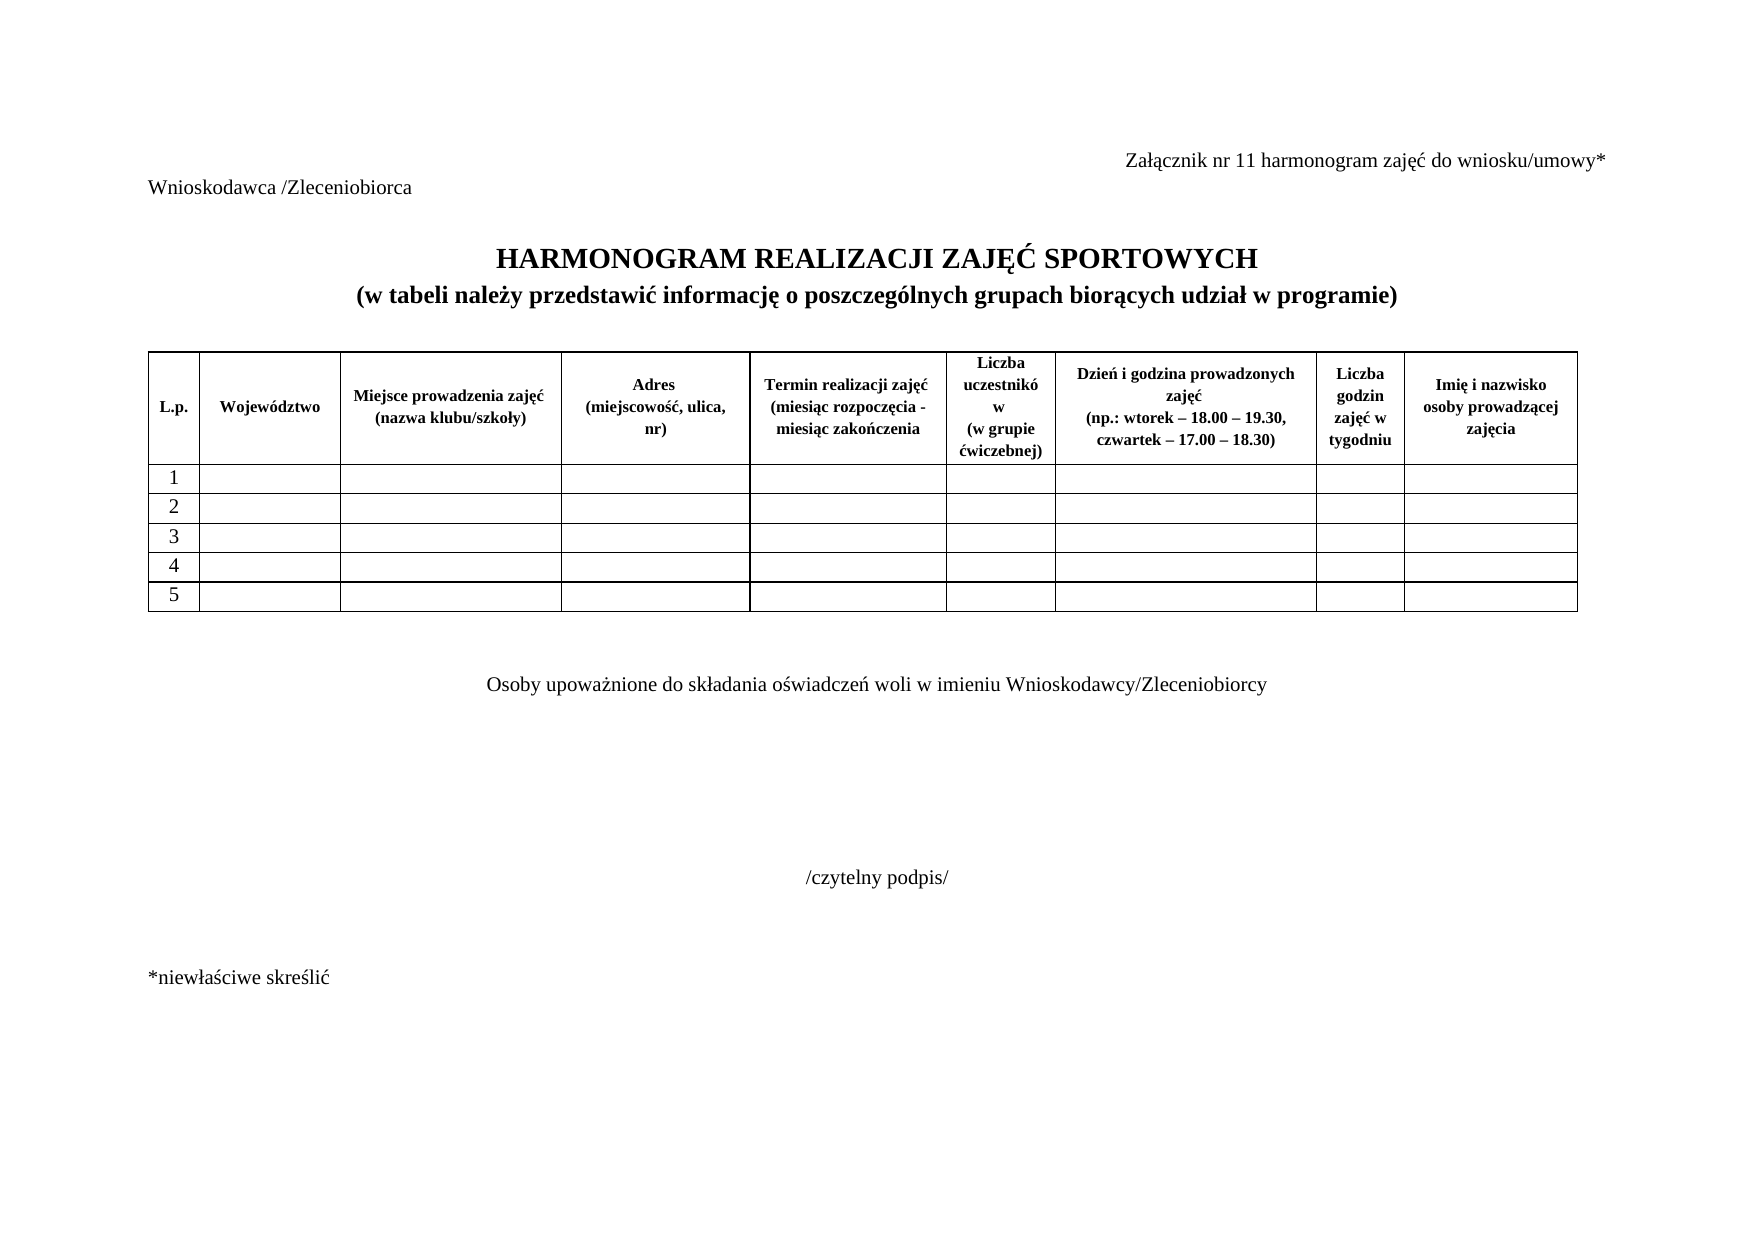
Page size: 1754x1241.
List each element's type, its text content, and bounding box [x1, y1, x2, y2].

table_cell [751, 524, 946, 552]
table_cell [947, 524, 1055, 552]
table_cell [947, 494, 1055, 523]
table_cell [1056, 583, 1316, 611]
table_cell [200, 553, 340, 581]
table_cell [1317, 465, 1404, 493]
table_cell 2 [149, 494, 199, 523]
table_cell [751, 465, 946, 493]
table_cell [1317, 583, 1404, 611]
text *niewłaściwe skreślić [148, 965, 1606, 989]
table_cell [1317, 524, 1404, 552]
table_cell [1405, 583, 1577, 611]
table_cell [200, 524, 340, 552]
table_cell 1 [149, 465, 199, 493]
table_header Miejsce prowadzenia zajęć (nazwa klubu/szkoły) [341, 353, 561, 464]
table_header Województwo [200, 353, 340, 464]
table_cell [947, 553, 1055, 581]
text /czytelny podpis/ [148, 865, 1606, 889]
table_cell 3 [149, 524, 199, 552]
table_cell [200, 494, 340, 523]
table_cell [562, 465, 749, 493]
table_cell [562, 524, 749, 552]
table_cell 5 [149, 583, 199, 611]
table_cell [751, 553, 946, 581]
table_cell [341, 465, 561, 493]
table_cell [1056, 553, 1316, 581]
text (w tabeli należy przedstawić informację o poszczególnych grupach biorących udział w programie) [148, 280, 1606, 309]
table_cell [751, 494, 946, 523]
table_cell [751, 583, 946, 611]
table_cell [200, 583, 340, 611]
table_cell [1405, 465, 1577, 493]
table_cell [1405, 553, 1577, 581]
table_cell [562, 494, 749, 523]
table_cell [341, 553, 561, 581]
table_header Adres (miejscowość, ulica, nr) [562, 353, 749, 464]
table_cell [562, 553, 749, 581]
table_cell [947, 583, 1055, 611]
table_header Termin realizacji zajęć (miesiąc rozpoczęcia - miesiąc zakończenia [751, 353, 946, 464]
table_cell [1405, 524, 1577, 552]
text Wnioskodawca /Zleceniobiorca [148, 175, 1606, 199]
table_cell [1056, 465, 1316, 493]
table_header Imię i nazwisko osoby prowadzącej zajęcia [1405, 353, 1577, 464]
text HARMONOGRAM REALIZACJI ZAJĘĆ SPORTOWYCH [148, 241, 1606, 275]
table_cell [341, 524, 561, 552]
table_header Liczba godzin zajęć w tygodniu [1317, 353, 1404, 464]
table_cell [1056, 494, 1316, 523]
table_cell [1317, 494, 1404, 523]
table_header Dzień i godzina prowadzonych zajęć (np.: wtorek – 18.00 – 19.30, czwartek – 17.00 – 18.30) [1056, 353, 1316, 464]
table_cell [341, 494, 561, 523]
table_cell [341, 583, 561, 611]
table_cell [1056, 524, 1316, 552]
table_header Liczba uczestników (w grupie ćwiczebnej) [947, 353, 1055, 464]
table_cell [200, 465, 340, 493]
table_cell [1405, 494, 1577, 523]
table_header L.p. [149, 353, 199, 464]
text Załącznik nr 11 harmonogram zajęć do wniosku/umowy* [148, 148, 1606, 172]
text Osoby upoważnione do składania oświadczeń woli w imieniu Wnioskodawcy/Zleceniobiorcy [148, 672, 1606, 696]
table_cell 4 [149, 553, 199, 581]
table_cell [562, 583, 749, 611]
table_cell [947, 465, 1055, 493]
table_cell [1317, 553, 1404, 581]
